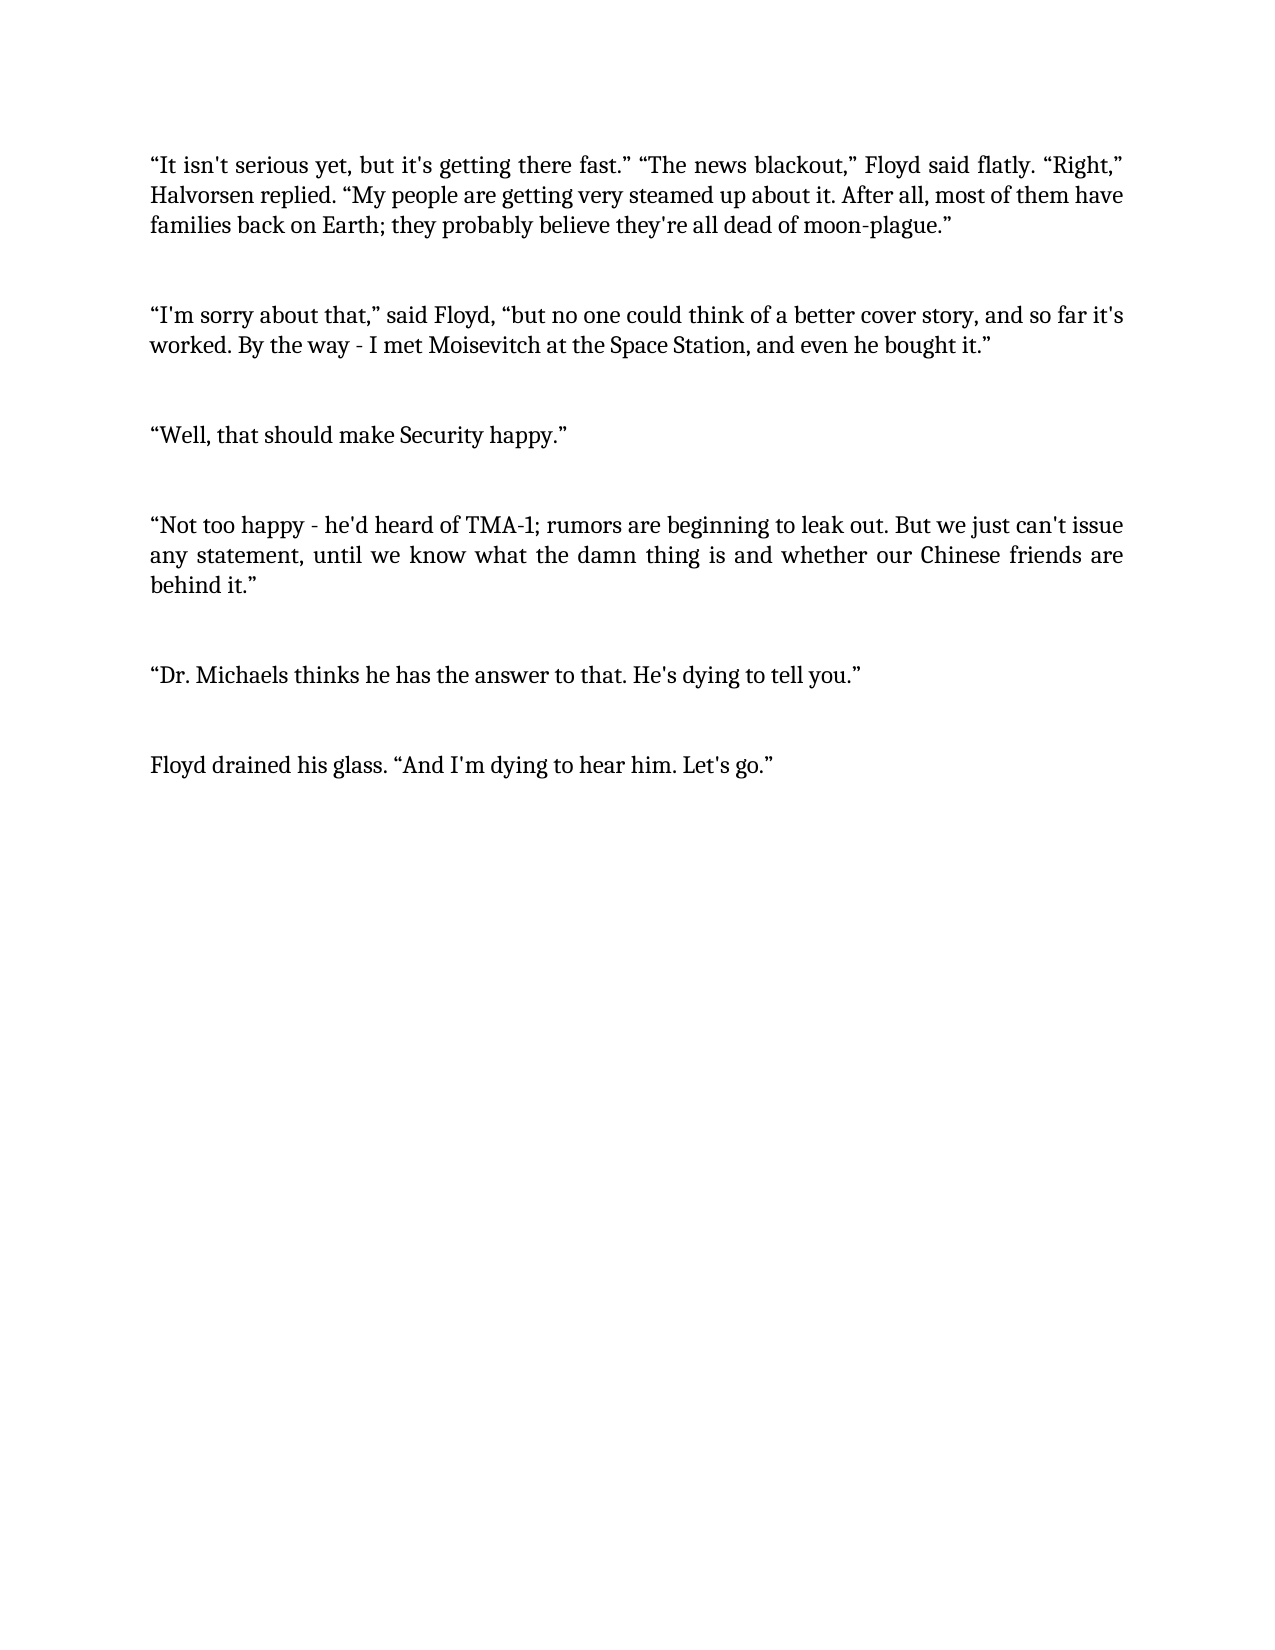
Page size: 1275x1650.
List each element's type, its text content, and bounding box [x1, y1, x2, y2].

text “Well, that should make Security happy.” [150, 420, 1125, 450]
text “It isn't serious yet, but it's getting there fast.” “The news blackout,” Floyd said flatly. “Right,” Halvorsen replied. “My people are getting very steamed up about it. After all, most of them have families back on Earth; they probably believe they're all dead of moon-plague.” [150, 150, 1125, 240]
text Floyd drained his glass. “And I'm dying to hear him. Let's go.” [150, 750, 1125, 780]
text “I'm sorry about that,” said Floyd, “but no one could think of a better cover story, and so far it's worked. By the way - I met Moisevitch at the Space Station, and even he bought it.” [150, 300, 1125, 360]
text “Dr. Michaels thinks he has the answer to that. He's dying to tell you.” [150, 660, 1125, 690]
text “Not too happy - he'd heard of TMA-1; rumors are beginning to leak out. But we just can't issue any statement, until we know what the damn thing is and whether our Chinese friends are behind it.” [150, 510, 1125, 600]
